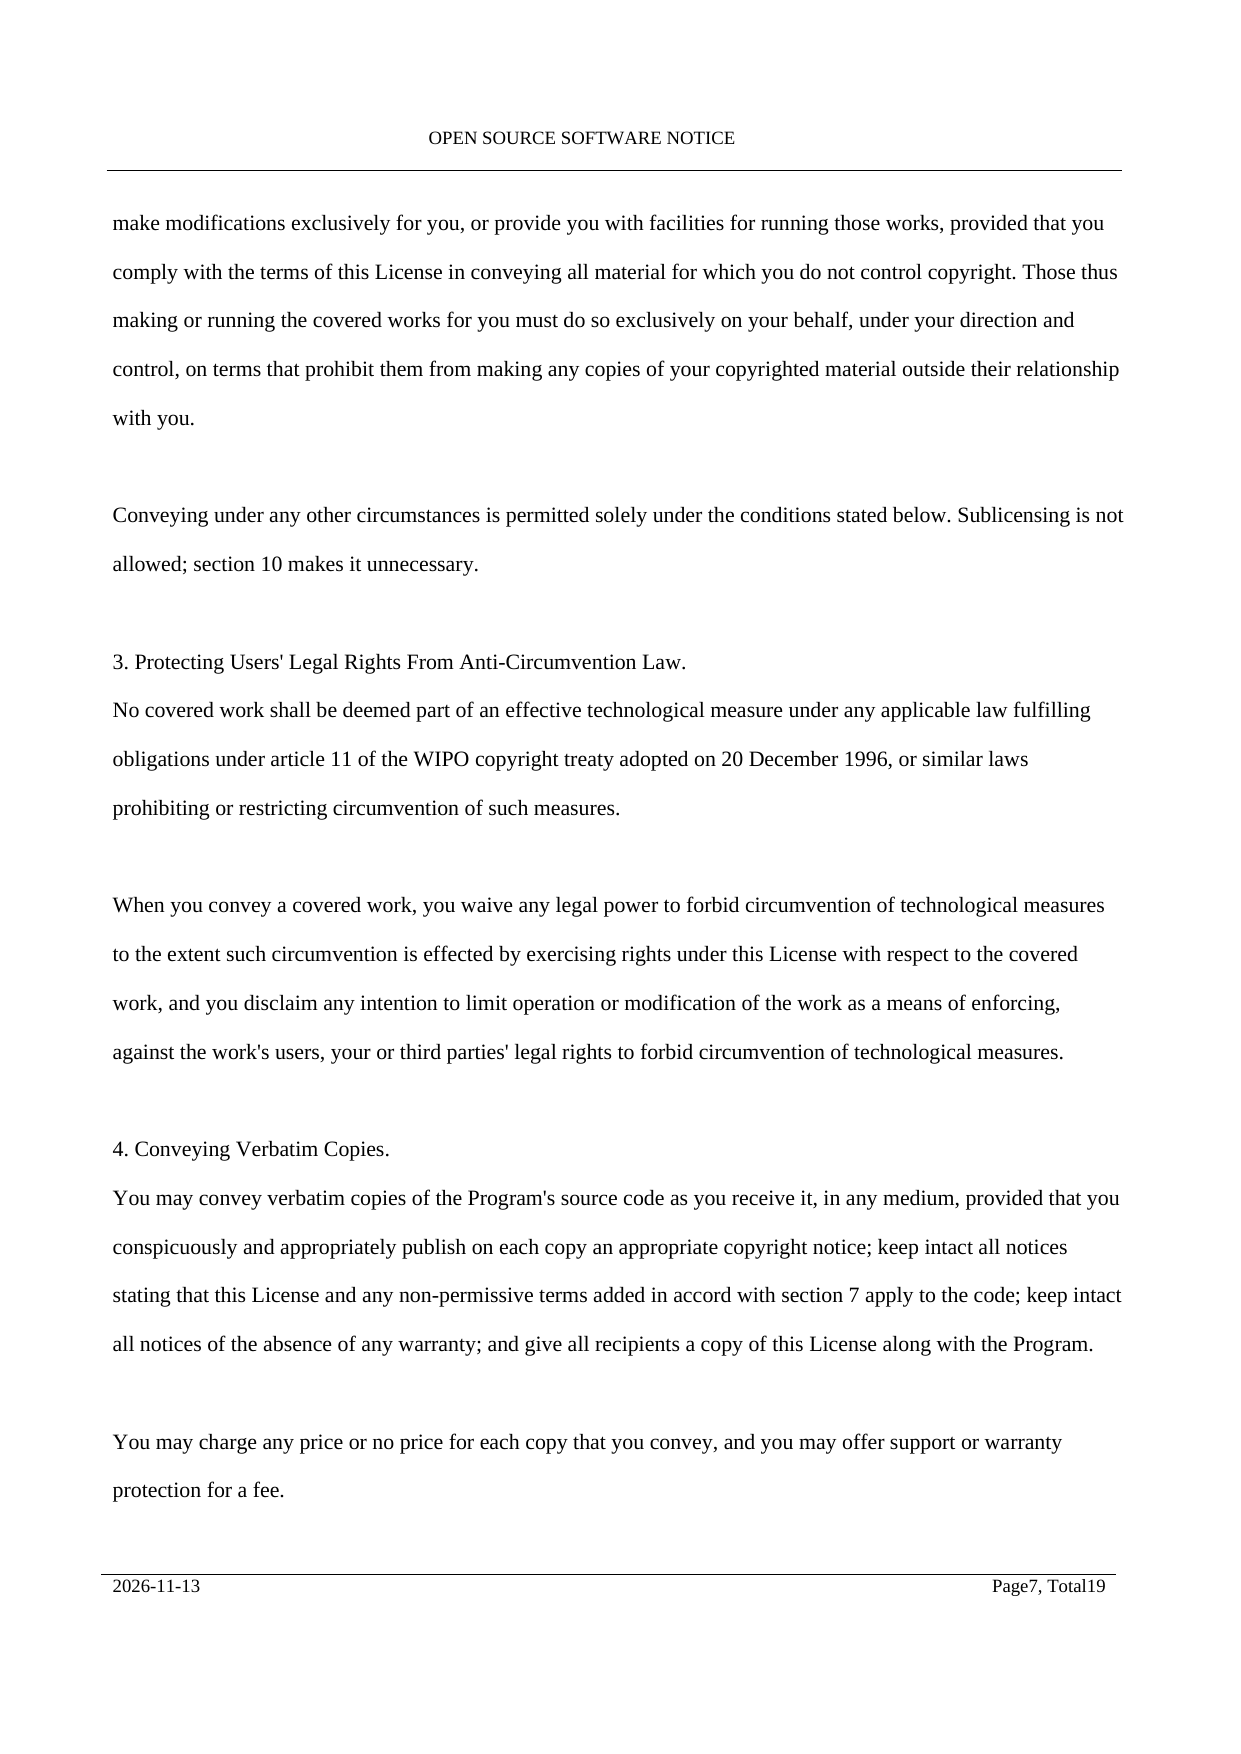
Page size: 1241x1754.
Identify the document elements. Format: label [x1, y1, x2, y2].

text [112, 206, 1128, 1506]
